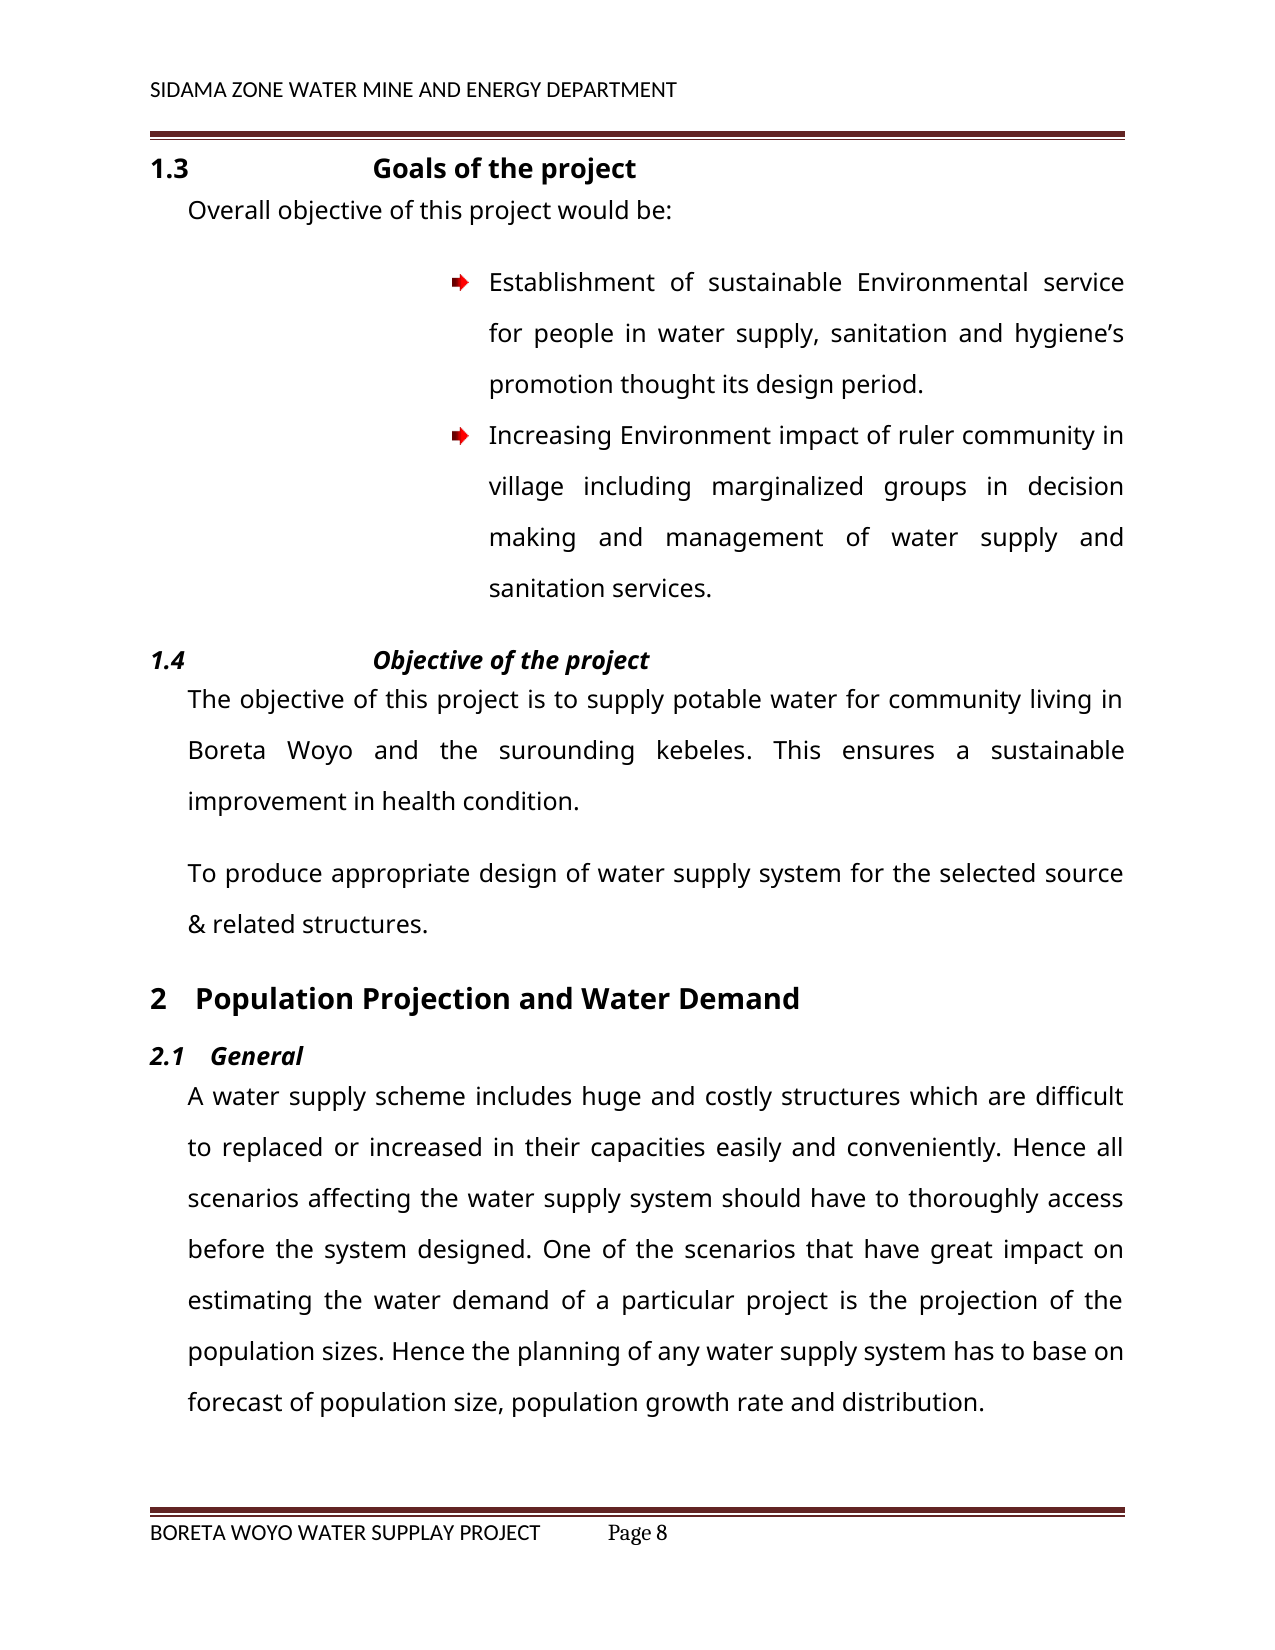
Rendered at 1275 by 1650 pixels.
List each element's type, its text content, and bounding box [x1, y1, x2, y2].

subtitle Objective of the project [150, 642, 1125, 676]
text To produce appropriate design of water supply system for the selected source & related structures. [187, 856, 1125, 941]
text A water supply scheme includes huge and costly structures which are difficult to replaced or increased in their capacities easily and conveniently. Hence all scenarios affecting the water supply system should have to thoroughly access before the system designed. One of the scenarios that have great impact on estimating the water demand of a particular project is the projection of the population sizes. Hence the planning of any water supply system has to base on forecast of population size, population growth rate and distribution. [187, 1078, 1125, 1418]
text The objective of this project is to supply potable water for community living in Boreta Woyo and the surounding kebeles. This ensures a sustainable improvement in health condition. [187, 682, 1125, 818]
subtitle Population Projection and Water Demand [150, 978, 1125, 1018]
picture [452, 274, 469, 291]
subtitle General [150, 1039, 1125, 1073]
picture [452, 427, 469, 445]
list Increasing Environment impact of ruler community in village including marginalized groups in decision making and management of water supply and sanitation services. [451, 417, 1125, 604]
text Overall objective of this project would be: [187, 192, 1125, 226]
list Establishment of sustainable Environmental service for people in water supply, sanitation and hygiene’s promotion thought its design period. [451, 264, 1125, 400]
subtitle Goals of the project [150, 150, 1125, 187]
